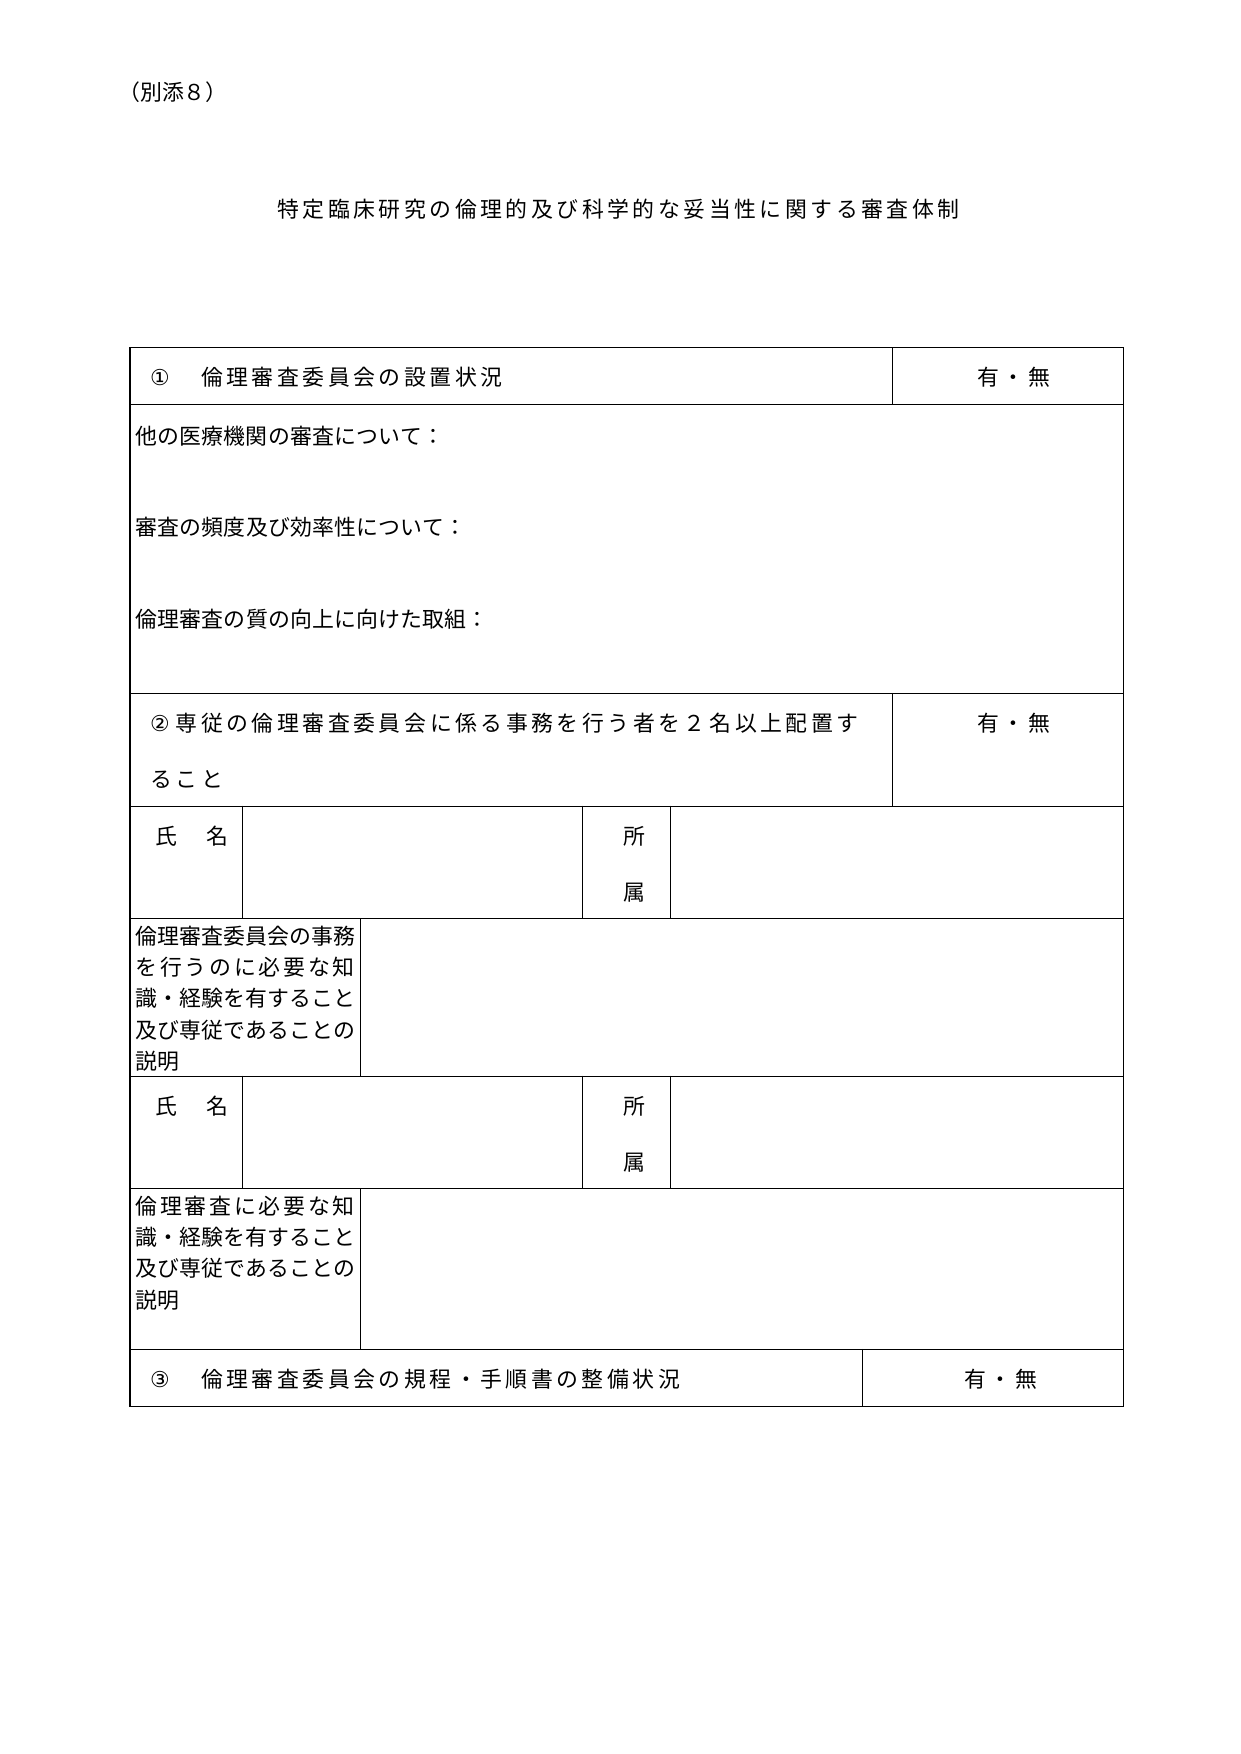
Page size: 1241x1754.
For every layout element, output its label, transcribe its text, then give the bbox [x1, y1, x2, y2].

table_cell 氏 名 [131, 807, 242, 918]
table_cell ②専従の倫理審査委員会に係る事務を行う者を２名以上配置すること [131, 694, 892, 806]
table_cell [671, 807, 1123, 918]
table_cell 倫理審査委員会の事務を行うのに必要な知識・経験を有すること及び専従であることの説明 [131, 919, 360, 1076]
table_cell 他の医療機関の審査について： 審査の頻度及び効率性について： 倫理審査の質の向上に向けた取組： [131, 405, 1123, 693]
text 特定臨床研究の倫理的及び科学的な妥当性に関する審査体制 [124, 180, 1116, 236]
table_cell ③倫理審査委員会の規程・手順書の整備状況 [131, 1350, 862, 1406]
table_header 有・無 [893, 348, 1123, 404]
table_cell 氏 名 [131, 1077, 242, 1188]
table_cell [243, 807, 582, 918]
table_cell [243, 1077, 582, 1188]
table_cell [361, 919, 1123, 1076]
table_cell 有・無 [863, 1350, 1123, 1406]
table_cell 有・無 [893, 694, 1123, 806]
table_cell [361, 1189, 1123, 1349]
table_cell 所 属 [583, 807, 670, 918]
table_cell 所 属 [583, 1077, 670, 1188]
table_cell 倫理審査に必要な知識・経験を有すること及び専従であることの説明 [131, 1189, 360, 1349]
table_header ①倫理審査委員会の設置状況 [131, 348, 892, 404]
table_cell [671, 1077, 1123, 1188]
